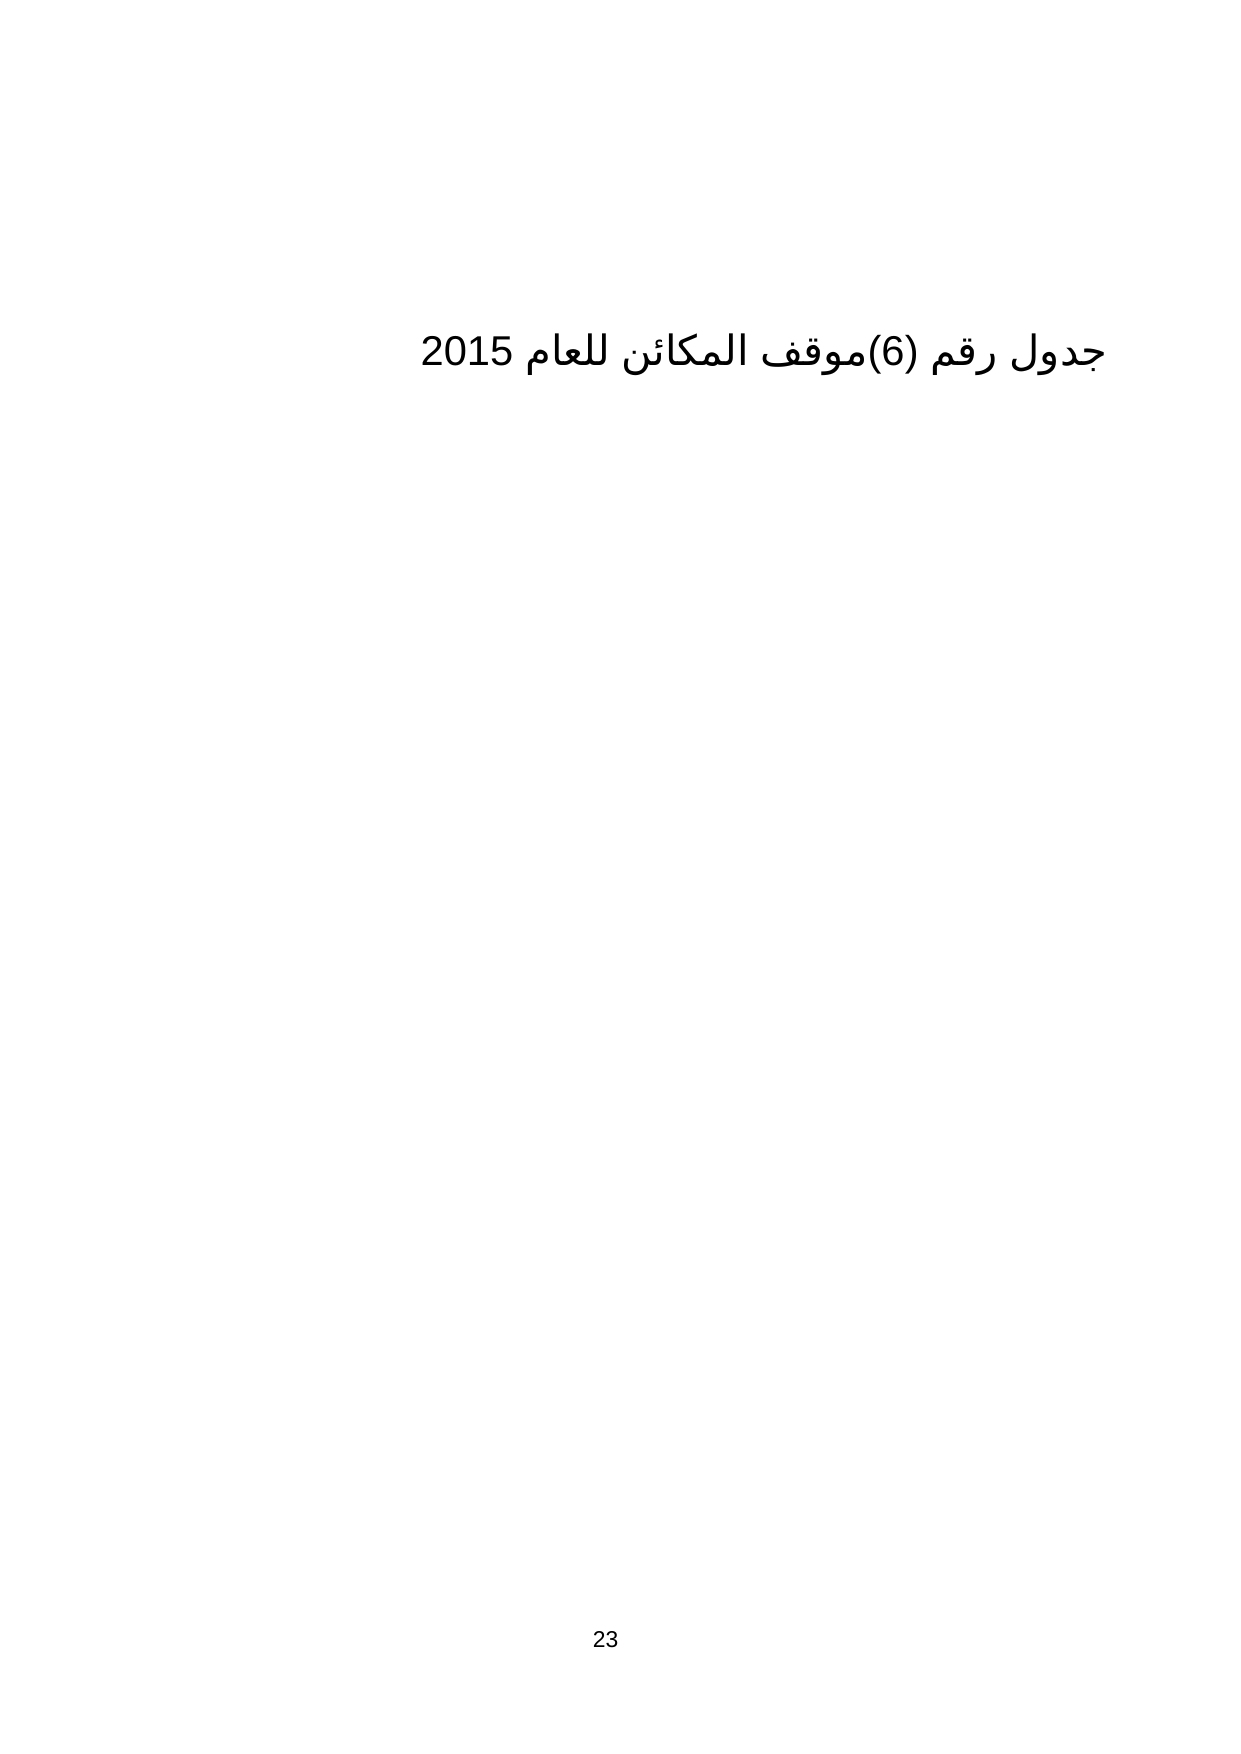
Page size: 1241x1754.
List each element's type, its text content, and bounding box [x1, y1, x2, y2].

text جدول رقم (6)موقف المكائن للعام 2015 [103, 326, 1107, 374]
